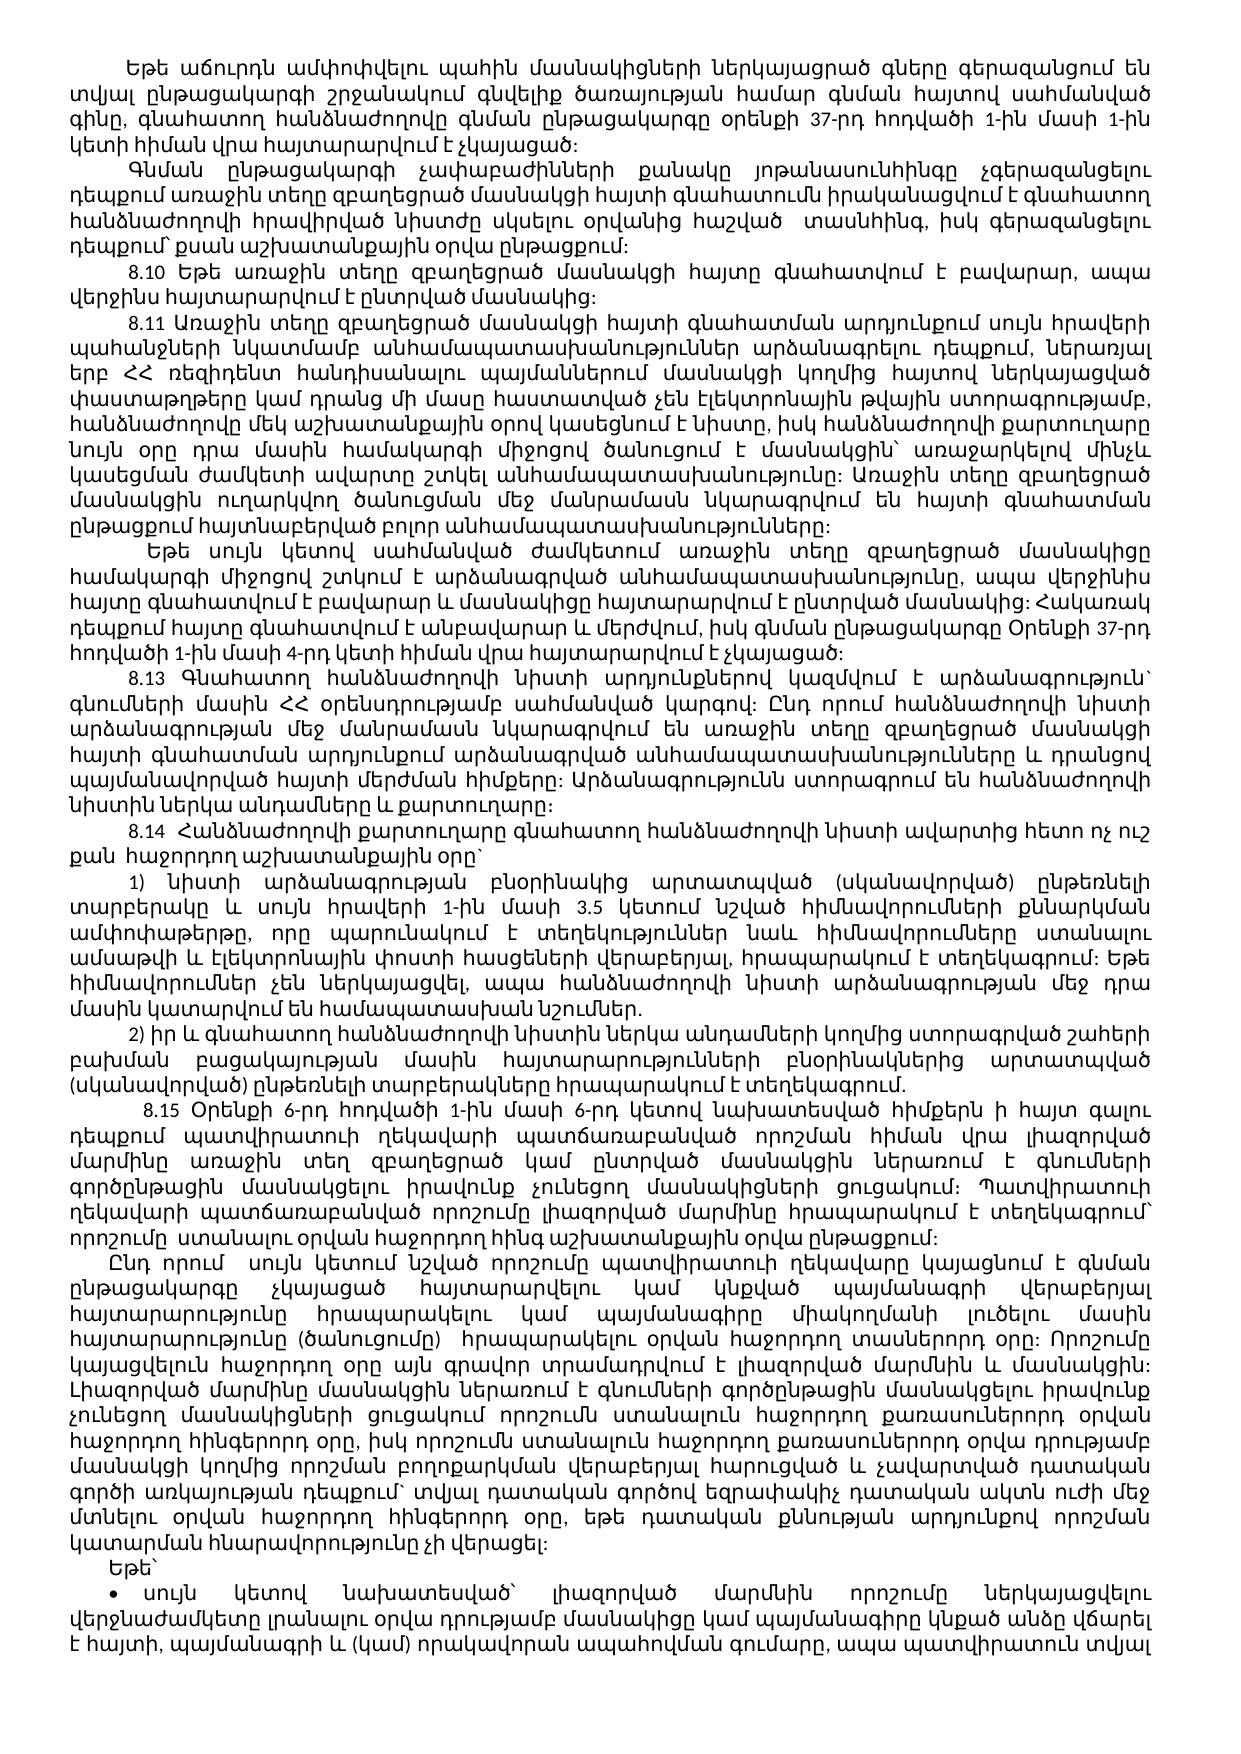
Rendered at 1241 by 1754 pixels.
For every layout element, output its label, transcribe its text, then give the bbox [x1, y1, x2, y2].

text 8.13 Գնահատող հանձնաժողովի նիստի արդյունքներով կազմվում է արձանագրություն` գնումների մասին ՀՀ օրենսդրությամբ սահմանված կարգով: Ընդ որում հանձնաժողովի նիստի արձանագրության մեջ մանրամասն նկարագրվում են առաջին տեղը զբաղեցրած մասնակցի հայտի գնահատման արդյունքում արձանագրված անհամապատասխանությունները և դրանցով պայմանավորված հայտի մերժման հիմքերը: Արձանագրությունն ստորագրում են հանձնաժողովի նիստին ներկա անդամները և քարտուղարը։ [69, 666, 1152, 818]
text Եթե աճուրդն ամփոփվելու պահին մասնակիցների ներկայացրած գները գերազանցում են տվյալ ընթացակարգի շրջանակում գնվելիք ծառայության համար գնման հայտով սահմանված գինը, գնահատող հանձնաժողովը գնման ընթացակարգը օրենքի 37-րդ հոդվածի 1-ին մասի 1-ին կետի հիման վրա հայտարարվում է չկայացած: [69, 56, 1152, 157]
text Եթե սույն կետով սահմանված ժամկետում առաջին տեղը զբաղեցրած մասնակիցը համակարգի միջոցով շտկում է արձանագրված անհամապատասխանությունը, ապա վերջինիս հայտը գնահատվում է բավարար և մասնակիցը հայտարարվում է ընտրված մասնակից: Հակառակ դեպքում հայտը գնահատվում է անբավարար և մերժվում, իսկ գնման ընթացակարգը Օրենքի 37-րդ հոդվածի 1-ին մասի 4-րդ կետի հիման վրա հայտարարվում է չկայացած: [69, 538, 1152, 666]
text 8.10 Եթե առաջին տեղը զբաղեցրած մասնակցի հայտը գնահատվում է բավարար, ապա վերջինս հայտարարվում է ընտրված մասնակից: [69, 259, 1152, 310]
text 2) իր և գնահատող հանձնաժողովի նիստին ներկա անդամների կողմից ստորագրված շահերի բախման բացակայության մասին հայտարարությունների բնօրինակներից արտատպված (սկանավորված) ընթեռնելի տարբերակները հրապարակում է տեղեկագրում. [69, 1021, 1152, 1098]
text 8.15 Օրենքի 6-րդ հոդվածի 1-ին մասի 6-րդ կետով նախատեսված հիմքերն ի հայտ գալու դեպքում պատվիրատուի ղեկավարի պատճառաբանված որոշման հիման վրա լիազորված մարմինը առաջին տեղ զբաղեցրած կամ ընտրված մասնակցին ներառում է գնումների գործընթացին մասնակցելու իրավունք չունեցող մասնակիցների ցուցակում։ Պատվիրատուի ղեկավարի պատճառաբանված որոշումը լիազորված մարմինը հրապարակում է տեղեկագրում՝ որոշումը ստանալու օրվան հաջորդող հինգ աշխատանքային օրվա ընթացքում: [69, 1098, 1152, 1250]
text Ընդ որում սույն կետում նշված որոշումը պատվիրատուի ղեկավարը կայացնում է գնման ընթացակարգը չկայացած հայտարարվելու կամ կնքված պայմանագրի վերաբերյալ հայտարարությունը հրապարակելու կամ պայմանագիրը միակողմանի լուծելու մասին հայտարարությունը (ծանուցումը) հրապարակելու օրվան հաջորդող տասներորդ օրը: Որոշումը կայացվելուն հաջորդող օրը այն գրավոր տրամադրվում է լիազորված մարմնին և մասնակցին: Լիազորված մարմինը մասնակցին ներառում է գնումների գործընթացին մասնակցելու իրավունք չունեցող մասնակիցների ցուցակում որոշումն ստանալուն հաջորդող քառասուներորդ օրվան հաջորդող հինգերորդ օրը, իսկ որոշումն ստանալուն հաջորդող քառասուներորդ օրվա դրությամբ մասնակցի կողմից որոշման բողոքարկման վերաբերյալ հարուցված և չավարտված դատական գործի առկայության դեպքում` տվյալ դատական գործով եզրափակիչ դատական ակտն ուժի մեջ մտնելու օրվան հաջորդող հինգերորդ օրը, եթե դատական քննության արդյունքով որոշման կատարման հնարավորությունը չի վերացել: [69, 1250, 1152, 1555]
text Գնման ընթացակարգի չափաբաժինների քանակը յոթանասունհինգը չգերազանցելու դեպքում առաջին տեղը զբաղեցրած մասնակցի հայտի գնահատումն իրականացվում է գնահատող հանձնաժողովի հրավիրված նիստժը սկսելու օրվանից հաշված տասնհինգ, իսկ գերազանցելու դեպքում՝ քսան աշխատանքային օրվա ընթացքում: [69, 157, 1152, 259]
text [69, 1581, 1152, 1657]
text 1) նիստի արձանագրության բնօրինակից արտատպված (սկանավորված) ընթեռնելի տարբերակը և սույն հրավերի 1-ին մասի 3.5 կետում նշված հիմնավորումների քննարկման ամփոփաթերթը, որը պարունակում է տեղեկություններ նաև հիմնավորումները ստանալու ամսաթվի և էլեկտրոնային փոստի հասցեների վերաբերյալ, հրապարակում է տեղեկագրում: Եթե հիմնավորումներ չեն ներկայացվել, ապա հանձնաժողովի նիստի արձանագրության մեջ դրա մասին կատարվում են համապատասխան նշումներ. [69, 869, 1152, 1021]
text 8.14 Հանձնաժողովի քարտուղարը գնահատող հանձնաժողովի նիստի ավարտից հետո ոչ ուշ քան հաջորդող աշխատանքային օրը` [69, 818, 1152, 869]
text Եթե՝ [69, 1555, 1152, 1581]
text 8.11 Առաջին տեղը զբաղեցրած մասնակցի հայտի գնահատման արդյունքում սույն հրավերի պահանջների նկատմամբ անհամապատասխանություններ արձանագրելու դեպքում, ներառյալ երբ ՀՀ ռեզիդենտ հանդիսանալու պայմաններում մասնակցի կողմից հայտով ներկայացված փաստաթղթերը կամ դրանց մի մասը հաստատված չեն էլեկտրոնային թվային ստորագրությամբ, հանձնաժողովը մեկ աշխատանքային օրով կասեցնում է նիստը, իսկ հանձնաժողովի քարտուղարը նույն օրը դրա մասին համակարգի միջոցով ծանուցում է մասնակցին՝ առաջարկելով մինչև կասեցման ժամկետի ավարտը շտկել անհամապատասխանությունը: Առաջին տեղը զբաղեցրած մասնակցին ուղարկվող ծանուցման մեջ մանրամասն նկարագրվում են հայտի գնահատման ընթացքում հայտնաբերված բոլոր անհամապատասխանությունները: [69, 310, 1152, 538]
